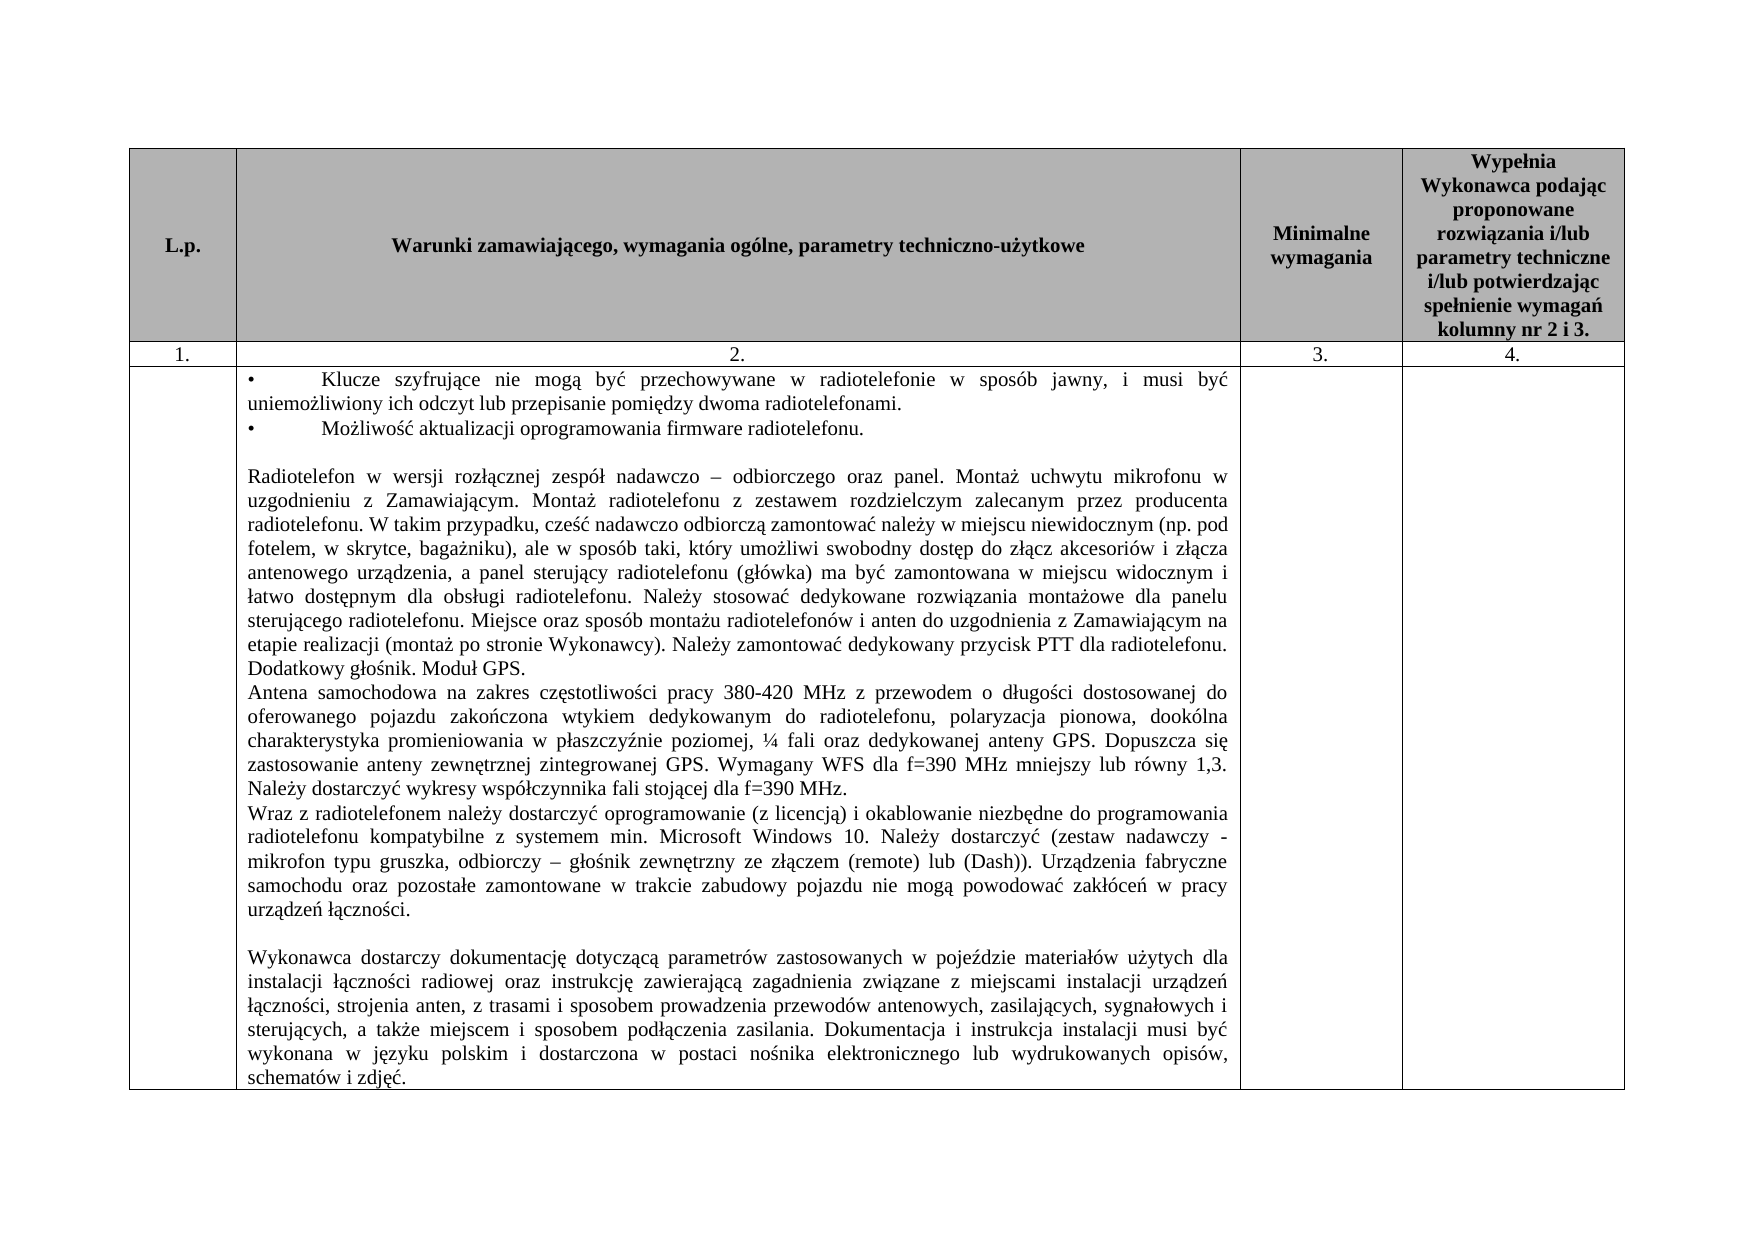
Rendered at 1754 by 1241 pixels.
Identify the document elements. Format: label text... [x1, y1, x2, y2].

table_cell [1403, 342, 1624, 366]
table_cell [237, 342, 1240, 366]
table_cell [130, 367, 236, 1089]
table_cell [1241, 342, 1402, 366]
table_header Wypełnia Wykonawca podając proponowane rozwiązania i/lub parametry techniczne i/lub potwierdzając spełnienie wymagań kolumny nr 2 i 3. [1403, 149, 1624, 341]
table_cell [1241, 367, 1402, 1089]
table_cell [130, 342, 236, 366]
table_header Minimalne wymagania [1241, 149, 1402, 341]
table_header Warunki zamawiającego, wymagania ogólne, parametry techniczno-użytkowe [237, 149, 1240, 341]
table_header L.p. [130, 149, 236, 341]
table_cell [1403, 367, 1624, 1089]
